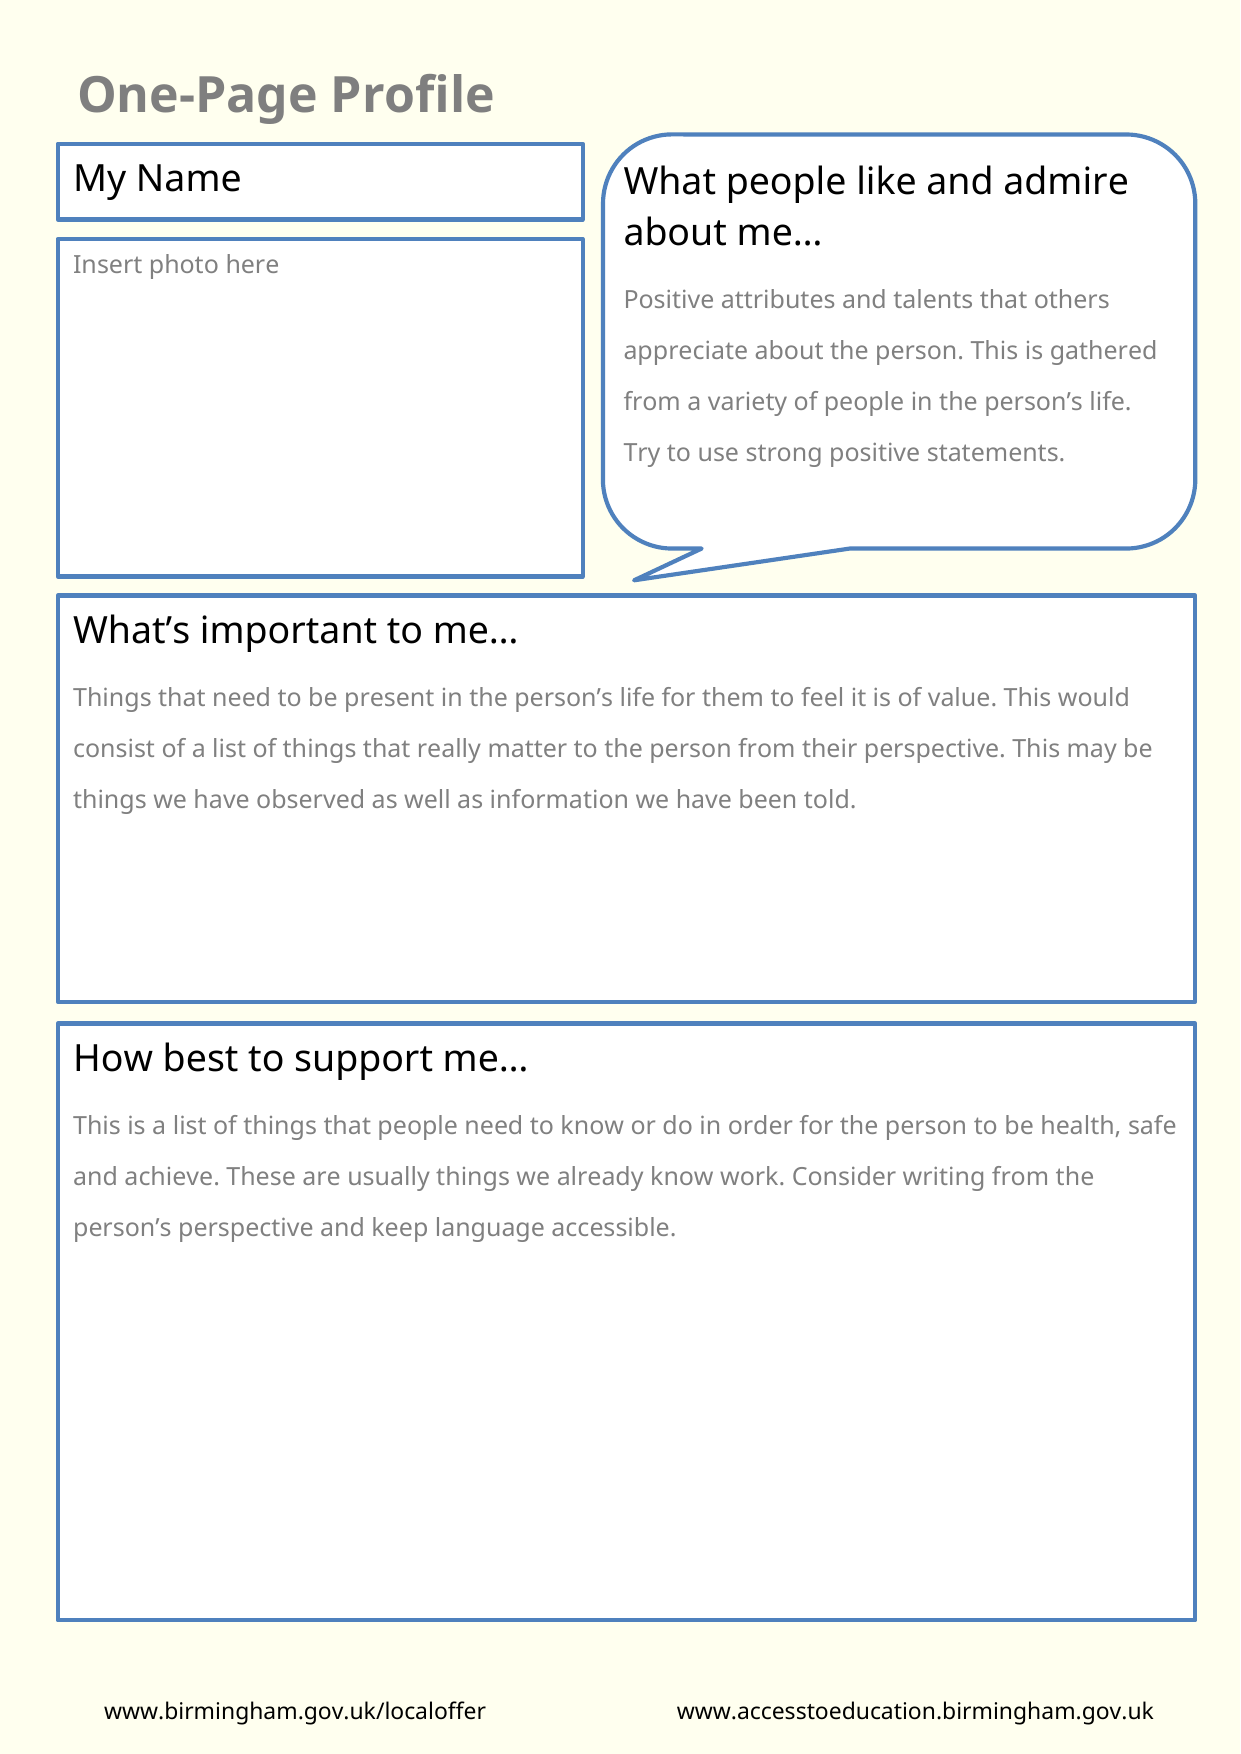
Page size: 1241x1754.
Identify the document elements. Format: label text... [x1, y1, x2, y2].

text One-Page Profile [77, 59, 1181, 127]
